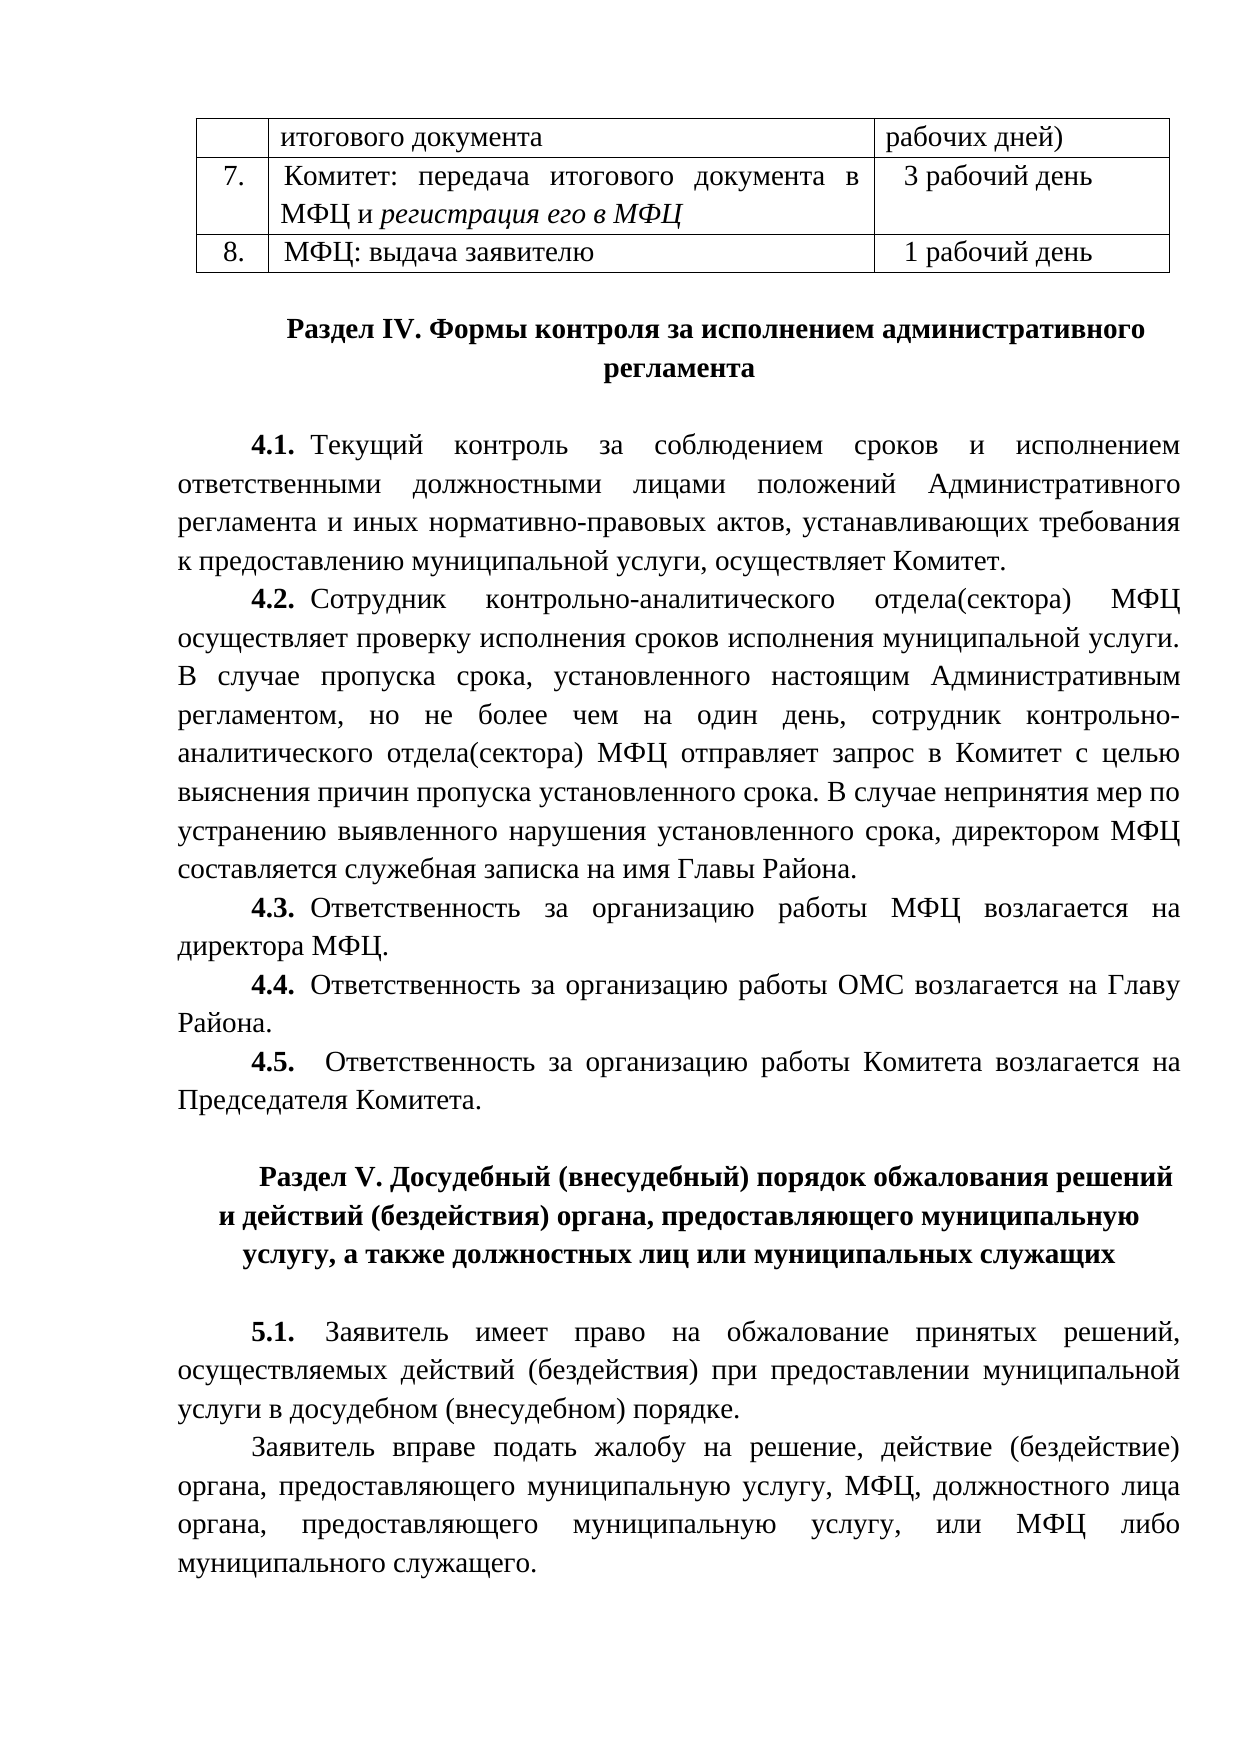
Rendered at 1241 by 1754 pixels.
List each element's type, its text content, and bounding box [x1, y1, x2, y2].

text Раздел V. Досудебный (внесудебный) порядок обжалования решений и действий (бездействия) органа, предоставляющего муниципальную услугу, а также должностных лиц или муниципальных служащих [177, 1159, 1181, 1270]
table_cell 7. [197, 158, 268, 233]
text 4.5. Ответственность за организацию работы Комитета возлагается на Председателя Комитета. [177, 1044, 1181, 1116]
text Раздел IV. Формы контроля за исполнением административного регламента [177, 312, 1181, 384]
text Заявитель вправе подать жалобу на решение, действие (бездействие) органа, предоставляющего муниципальную услугу, МФЦ, должностного лица органа, предоставляющего муниципальную услугу, или МФЦ либо муниципального служащего. [177, 1429, 1181, 1578]
table_cell 1 рабочий день [875, 235, 1169, 272]
text 4.1. Текущий контроль за соблюдением сроков и исполнением ответственными должностными лицами положений Административного регламента и иных нормативно-правовых актов, устанавливающих требования к предоставлению муниципальной услуги, осуществляет Комитет. [177, 427, 1181, 576]
table_cell 3 рабочий день [875, 158, 1169, 233]
text 5.1. Заявитель имеет право на обжалование принятых решений, осуществляемых действий (бездействия) при предоставлении муниципальной услуги в досудебном (внесудебном) порядке. [177, 1314, 1181, 1424]
table_cell 6. [197, 119, 268, 157]
text 4.4. Ответственность за организацию работы ОМС возлагается на Главу Района. [177, 967, 1181, 1039]
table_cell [875, 119, 1169, 157]
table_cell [269, 119, 874, 157]
text 4.3. Ответственность за организацию работы МФЦ возлагается на директора МФЦ. [177, 890, 1181, 962]
table_cell Комитет: передача итогового документа в МФЦ и регистрация его в МФЦ [269, 158, 874, 233]
table_cell МФЦ: выдача заявителю [269, 235, 874, 272]
table_cell 8. [197, 235, 268, 272]
text 4.2. Сотрудник контрольно-аналитического отдела(сектора) МФЦ осуществляет проверку исполнения сроков исполнения муниципальной услуги. В случае пропуска срока, установленного настоящим Административным регламентом, но не более чем на один день, сотрудник контрольно-аналитического отдела(сектора) МФЦ отправляет запрос в Комитет с целью выяснения причин пропуска установленного срока. В случае непринятия мер по устранению выявленного нарушения установленного срока, директором МФЦ составляется служебная записка на имя Главы Района. [177, 581, 1181, 885]
